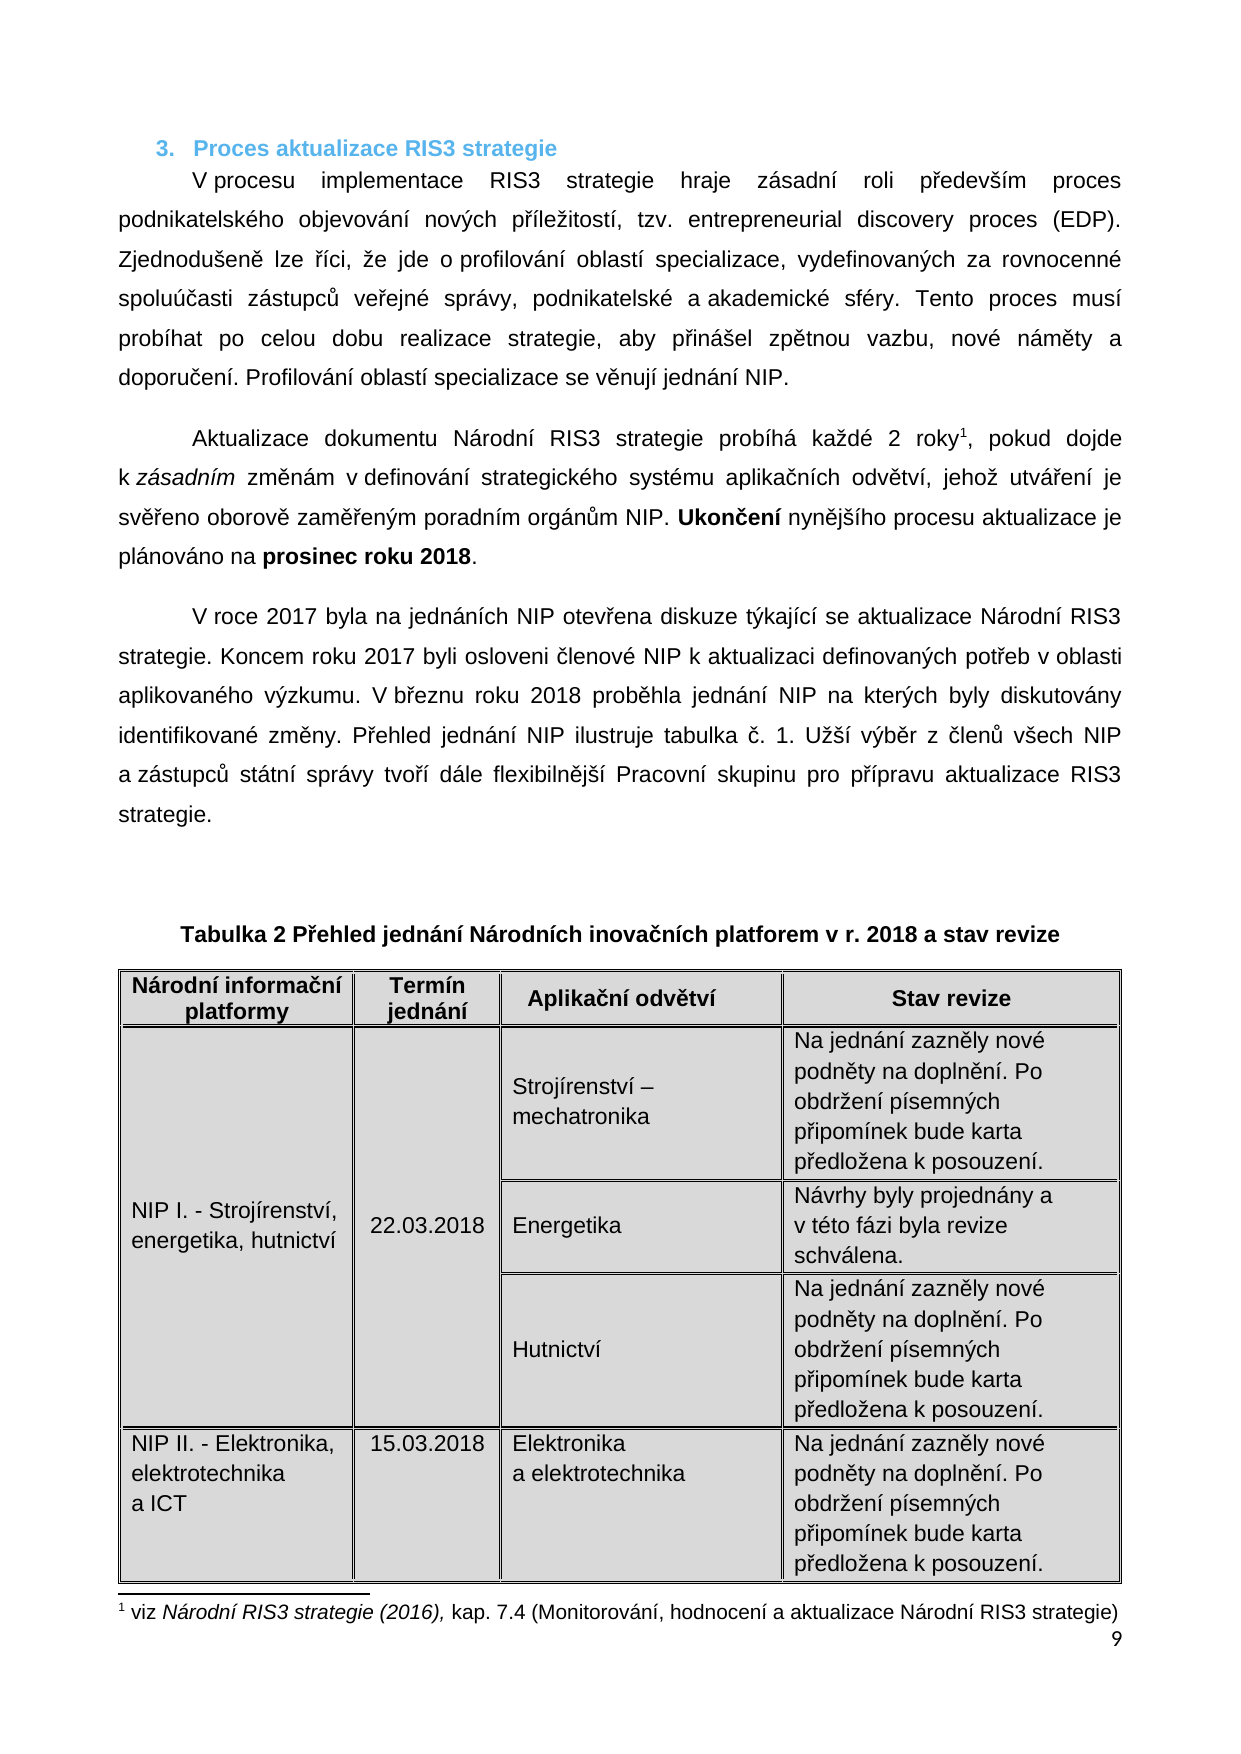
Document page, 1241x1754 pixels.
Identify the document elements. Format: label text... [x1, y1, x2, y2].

table_cell Hutnictví [502, 1275, 781, 1426]
table_cell Návrhy byly projednány a v této fázi byla revize schválena. [784, 1179, 1119, 1272]
table_cell Na jednání zazněly nové podněty na doplnění. Po obdržení písemných připomínek bude karta předložena k posouzení. [783, 1024, 1121, 1178]
table_header Národní informační platformy [121, 970, 354, 1024]
text V roce 2017 byla na jednáních NIP otevřena diskuze týkající se aktualizace Národní RIS3 strategie. Koncem roku 2017 byli osloveni členové NIP k aktualizaci definovaných potřeb v oblasti aplikovaného výzkumu. V březnu roku 2018 proběhla jednání NIP na kterých byly diskutovány identifikované změny. Přehled jednání NIP ilustruje tabulka č. 1. Užší výběr z členů všech NIP a zástupců státní správy tvoří dále flexibilnější Pracovní skupinu pro přípravu aktualizace RIS3 strategie. [118, 603, 1122, 827]
table_cell 22.03.2018 [355, 1028, 499, 1426]
table_cell Na jednání zazněly nové podněty na doplnění. Po obdržení písemných připomínek bude karta předložena k posouzení. [783, 1272, 1121, 1426]
text Aktualizace dokumentu Národní RIS3 strategie probíhá každé 2 roky, pokud dojde k zásadním změnám v definování strategického systému aplikačních odvětví, jehož utváření je svěřeno oborově zaměřeným poradním orgánům NIP. Ukončení nynějšího procesu aktualizace je plánováno na prosinec roku 2018. [118, 424, 1122, 569]
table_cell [121, 1426, 354, 1581]
table_cell 15.03.2018 [354, 1426, 501, 1581]
table_cell Energetika [502, 1182, 781, 1272]
table_cell Elektronika a elektrotechnika [501, 1426, 783, 1581]
table_header Aplikační odvětví [501, 970, 783, 1024]
table_header Termín jednání [354, 970, 501, 1024]
table_header Stav revize [783, 972, 1119, 1024]
subtitle Proces aktualizace RIS3 strategie [156, 135, 1122, 161]
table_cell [783, 1426, 1119, 1581]
table_cell Strojírenství – mechatronika [502, 1028, 781, 1178]
text Tabulka 2 Přehled jednání Národních inovačních platforem v r. 2018 a stav revize [118, 921, 1122, 948]
text V procesu implementace RIS3 strategie hraje zásadní roli především proces podnikatelského objevování nových příležitostí, tzv. entrepreneurial discovery proces (EDP). Zjednodušeně lze říci, že jde o profilování oblastí specializace, vydefinovaných za rovnocenné spoluúčasti zástupců veřejné správy, podnikatelské a akademické sféry. Tento proces musí probíhat po celou dobu realizace strategie, aby přinášel zpětnou vazbu, nové náměty a doporučení. Profilování oblastí specializace se věnují jednání NIP. [118, 167, 1122, 391]
table_cell NIP I. - Strojírenství, energetika, hutnictví [120, 1024, 354, 1426]
